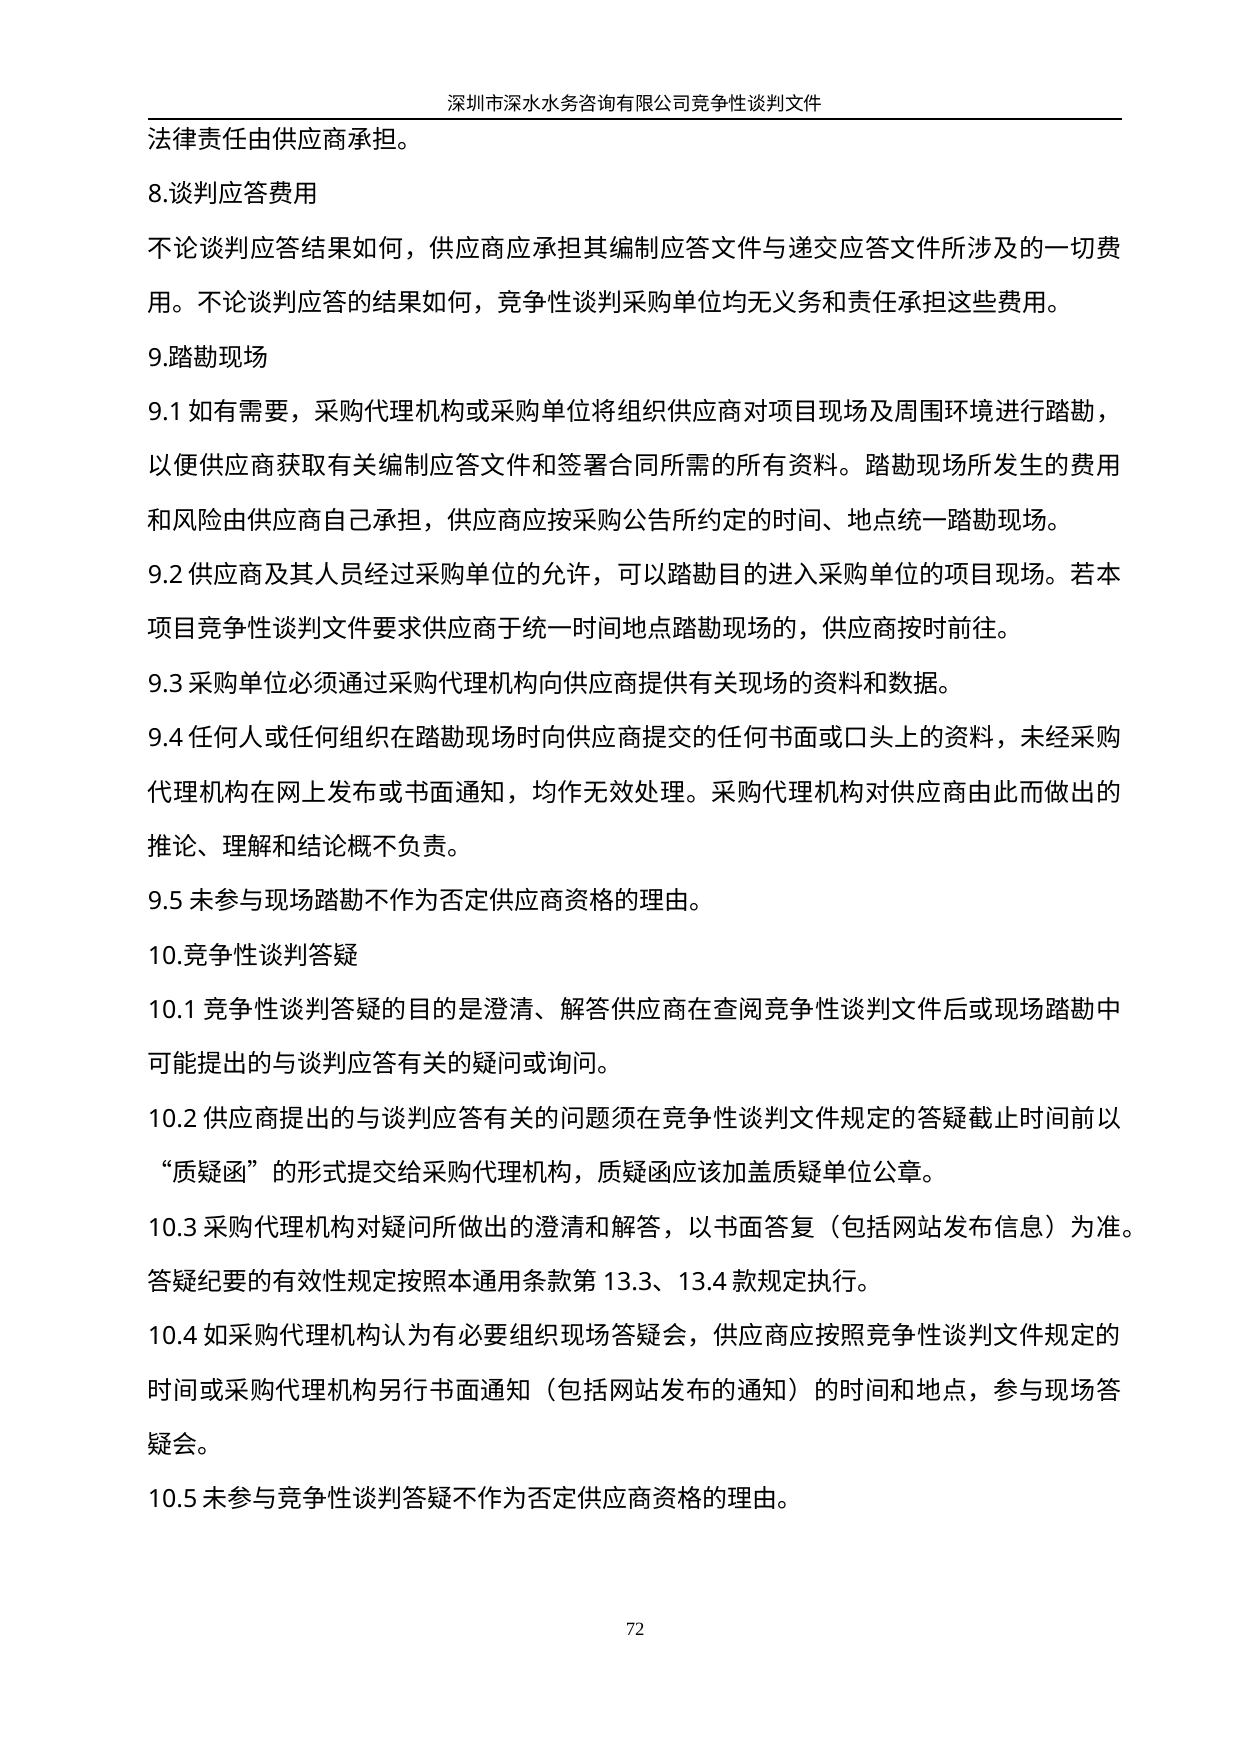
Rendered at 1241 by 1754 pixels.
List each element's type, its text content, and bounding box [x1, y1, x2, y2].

text 10.5未参与竞争性谈判答疑不作为否定供应商资格的理由。 [148, 1479, 1122, 1515]
text 10.2供应商提出的与谈判应答有关的问题须在竞争性谈判文件规定的答疑截止时间前以 “质疑函”的形式提交给采购代理机构，质疑函应该加盖质疑单位公章。 [148, 1098, 1122, 1189]
text 10.4如采购代理机构认为有必要组织现场答疑会，供应商应按照竞争性谈判文件规定的时间或采购代理机构另行书面通知（包括网站发布的通知）的时间和地点，参与现场答疑会。 [148, 1316, 1122, 1461]
text 9.踏勘现场 [148, 337, 1122, 373]
text 9.5 未参与现场踏勘不作为否定供应商资格的理由。 [148, 881, 1122, 917]
text 9.2供应商及其人员经过采购单位的允许，可以踏勘目的进入采购单位的项目现场。若本项目竞争性谈判文件要求供应商于统一时间地点踏勘现场的，供应商按时前往。 [148, 554, 1122, 645]
text 10.3采购代理机构对疑问所做出的澄清和解答，以书面答复（包括网站发布信息）为准。答疑纪要的有效性规定按照本通用条款第13.3、13.4款规定执行。 [148, 1207, 1122, 1298]
text 10.竞争性谈判答疑 [148, 935, 1122, 971]
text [148, 120, 1122, 156]
text 8.谈判应答费用 [148, 174, 1122, 210]
text 9.4任何人或任何组织在踏勘现场时向供应商提交的任何书面或口头上的资料，未经采购代理机构在网上发布或书面通知，均作无效处理。采购代理机构对供应商由此而做出的推论、理解和结论概不负责。 [148, 718, 1122, 863]
text 9.3采购单位必须通过采购代理机构向供应商提供有关现场的资料和数据。 [148, 663, 1122, 699]
text 不论谈判应答结果如何，供应商应承担其编制应答文件与递交应答文件所涉及的一切费用。不论谈判应答的结果如何，竞争性谈判采购单位均无义务和责任承担这些费用。 [148, 228, 1122, 319]
text 10.1竞争性谈判答疑的目的是澄清、解答供应商在查阅竞争性谈判文件后或现场踏勘中可能提出的与谈判应答有关的疑问或询问。 [148, 989, 1122, 1080]
text 9.1如有需要，采购代理机构或采购单位将组织供应商对项目现场及周围环境进行踏勘，以便供应商获取有关编制应答文件和签署合同所需的所有资料。踏勘现场所发生的费用和风险由供应商自己承担，供应商应按采购公告所约定的时间、地点统一踏勘现场。 [148, 391, 1122, 536]
